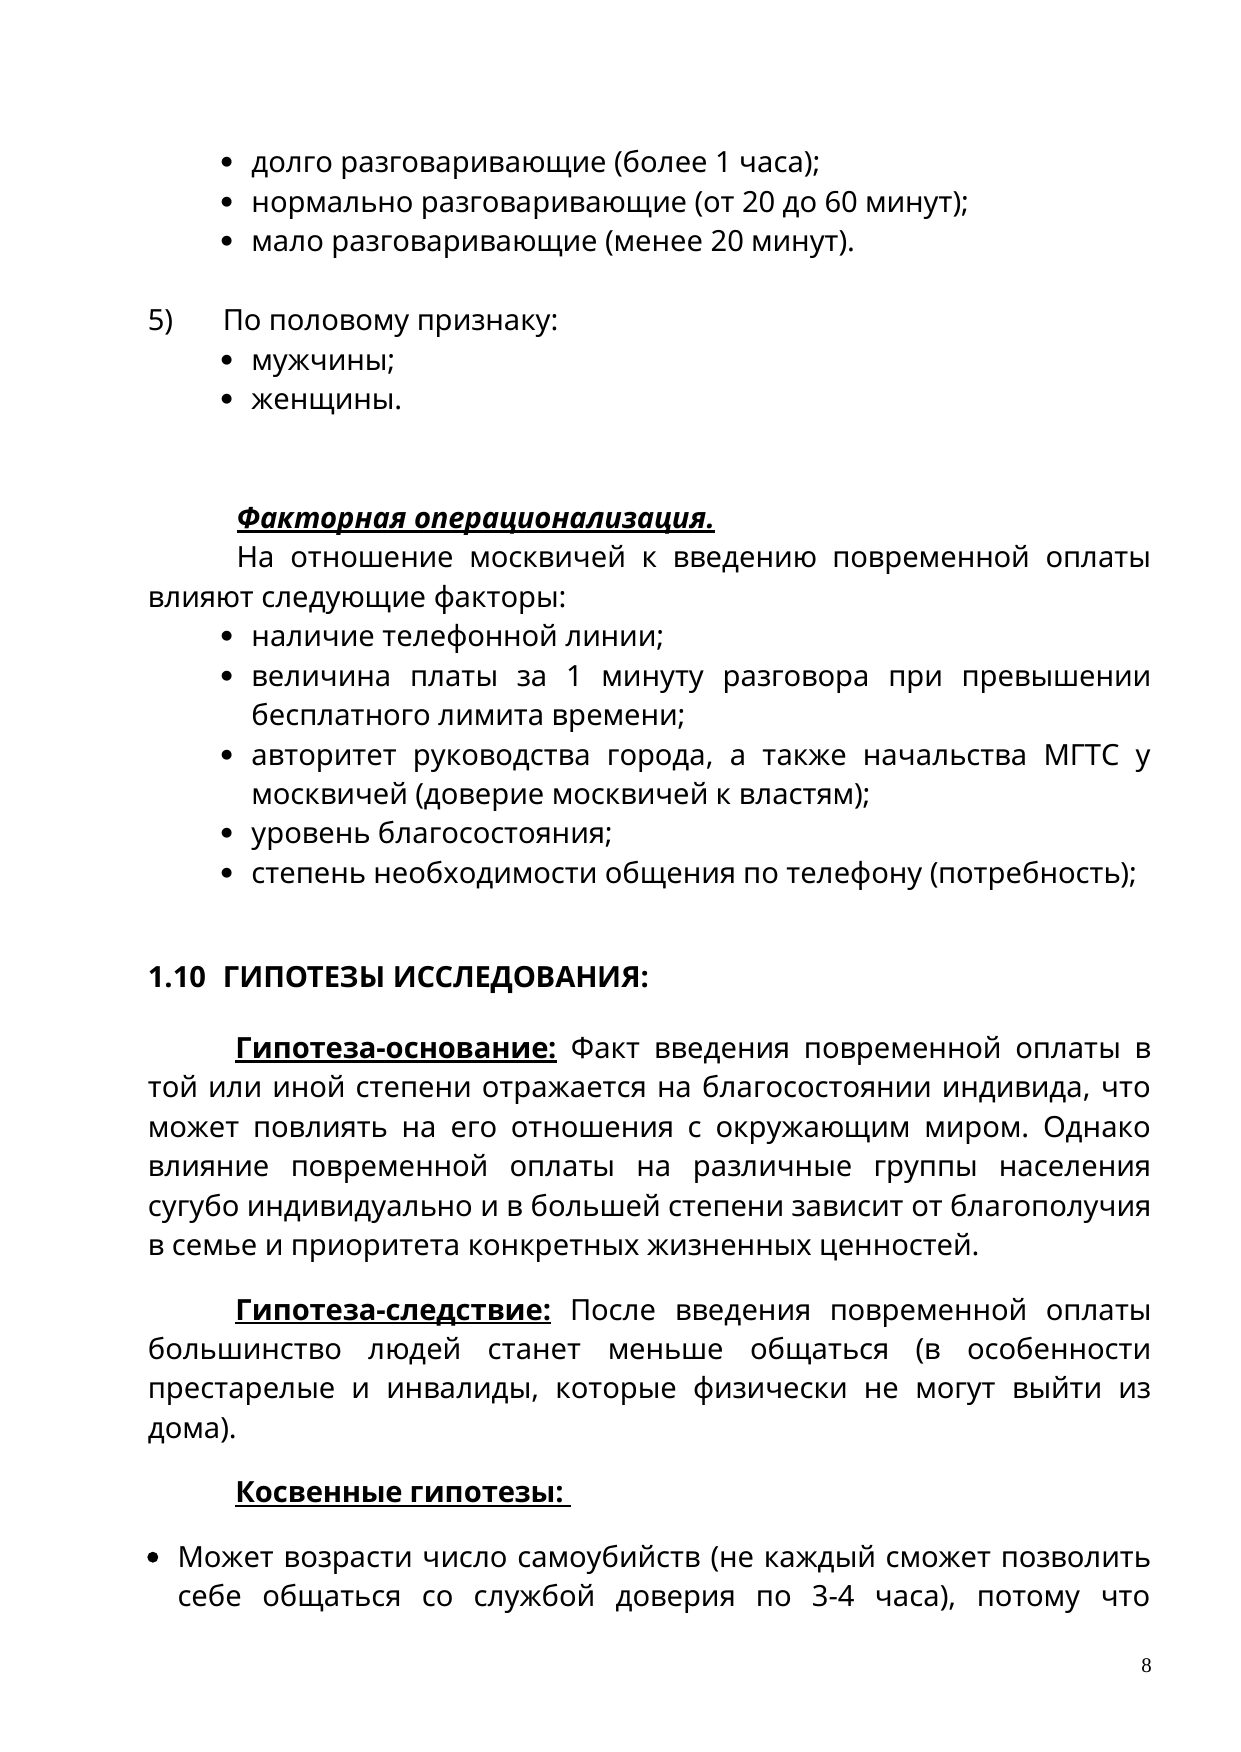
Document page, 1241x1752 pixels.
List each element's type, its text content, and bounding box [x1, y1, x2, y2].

text Косвенные гипотезы: [148, 1472, 1152, 1511]
list мужчины; [222, 339, 1152, 379]
list авторитет руководства города, а также начальства МГТС у москвичей (доверие москвичей к властям); [222, 734, 1152, 813]
list нормально разговаривающие (от 20 до 60 минут); [222, 181, 1152, 221]
list степень необходимости общения по телефону (потребность); [222, 852, 1152, 892]
list величина платы за 1 минуту разговора при превышении бесплатного лимита времени; [222, 655, 1152, 734]
text Факторная операционализация. [148, 497, 1152, 537]
text Гипотеза-основание: Факт введения повременной оплаты в той или иной степени отражается на благосостоянии индивида, что может повлиять на его отношения с окружающим миром. Однако влияние повременной оплаты на различные группы населения сугубо индивидуально и в большей степени зависит от благополучия в семье и приоритета конкретных жизненных ценностей. [148, 1027, 1152, 1264]
list уровень благосостояния; [222, 813, 1152, 852]
list мало разговаривающие (менее 20 минут). [222, 221, 1152, 260]
list долго разговаривающие (более 1 часа); [222, 142, 1152, 181]
list женщины. [222, 379, 1152, 418]
subtitle Гипотезы исследования: [148, 956, 1152, 996]
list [148, 1536, 1152, 1615]
text 5) По половому признаку: [148, 300, 1152, 339]
text На отношение москвичей к введению повременной оплаты влияют следующие факторы: [148, 537, 1152, 616]
list наличие телефонной линии; [222, 616, 1152, 655]
text Гипотеза-следствие: После введения повременной оплаты большинство людей станет меньше общаться (в особенности престарелые и инвалиды, которые физически не могут выйти из дома). [148, 1289, 1152, 1447]
